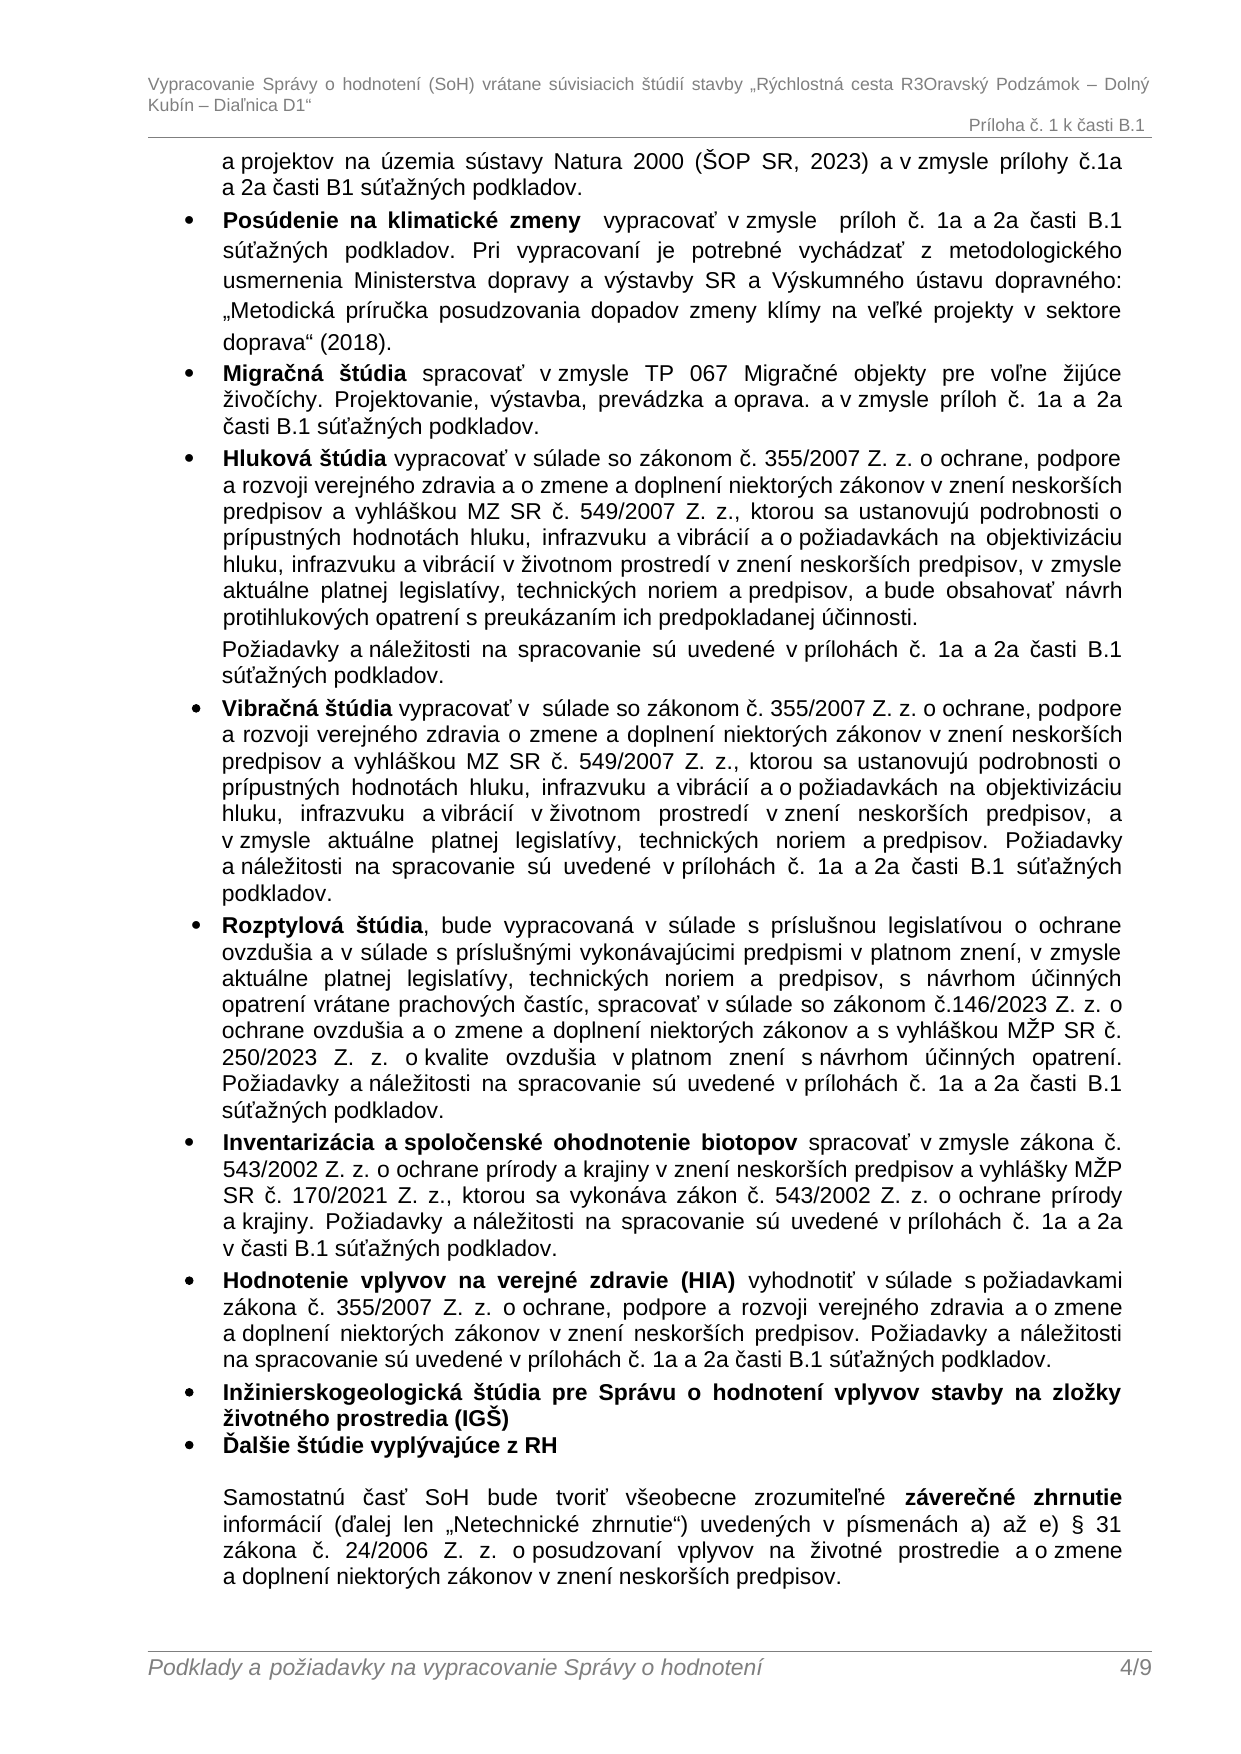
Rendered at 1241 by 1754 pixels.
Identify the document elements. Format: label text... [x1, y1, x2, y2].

list Ďalšie štúdie vyplývajúce z RH [185, 1432, 1122, 1458]
list Migračná štúdia spracovať v zmysle TP 067 Migračné objekty pre voľne žijúce živočíchy. Projektovanie, výstavba, prevádzka a oprava. a v zmysle príloh č. 1a a 2a časti B.1 súťažných podkladov. [185, 360, 1122, 439]
list Vibračná štúdia vypracovať v súlade so zákonom č. 355/2007 Z. z. o ochrane, podpore a rozvoji verejného zdravia o zmene a doplnení niektorých zákonov v znení neskorších predpisov a vyhláškou MZ SR č. 549/2007 Z. z., ktorou sa ustanovujú podrobnosti o prípustných hodnotách hluku, infrazvuku a vibrácií a o požiadavkách na objektivizáciu hluku, infrazvuku a vibrácií v životnom prostredí v znení neskorších predpisov, a v zmysle aktuálne platnej legislatívy, technických noriem a predpisov. Požiadavky a náležitosti na spracovanie sú uvedené v prílohách č. 1a a 2a časti B.1 súťažných podkladov. [192, 695, 1122, 906]
list Inventarizácia a spoločenské ohodnotenie biotopov spracovať v zmysle zákona č. 543/2002 Z. z. o ochrane prírody a krajiny v znení neskorších predpisov a vyhlášky MŽP SR č. 170/2021 Z. z., ktorou sa vykonáva zákon č. 543/2002 Z. z. o ochrane prírody a krajiny. Požiadavky a náležitosti na spracovanie sú uvedené v prílohách č. 1a a 2a v časti B.1 súťažných podkladov. [185, 1129, 1122, 1261]
list Inžinierskogeologická štúdia pre Správu o hodnotení vplyvov stavby na zložky životného prostredia (IGŠ) [185, 1379, 1122, 1432]
text Požiadavky a náležitosti na spracovanie sú uvedené v prílohách č. 1a a 2a časti B.1 súťažných podkladov. [222, 636, 1122, 689]
list Hluková štúdia vypracovať v súlade so zákonom č. 355/2007 Z. z. o ochrane, podpore a rozvoji verejného zdravia a o zmene a doplnení niektorých zákonov v znení neskorších predpisov a vyhláškou MZ SR č. 549/2007 Z. z., ktorou sa ustanovujú podrobnosti o prípustných hodnotách hluku, infrazvuku a vibrácií a o požiadavkách na objektivizáciu hluku, infrazvuku a vibrácií v životnom prostredí v znení neskorších predpisov, v zmysle aktuálne platnej legislatívy, technických noriem a predpisov, a bude obsahovať návrh protihlukových opatrení s preukázaním ich predpokladanej účinnosti. [185, 445, 1122, 630]
list Posúdenie na klimatické zmeny vypracovať v zmysle príloh č. 1a a 2a časti B.1 súťažných podkladov. Pri vypracovaní je potrebné vychádzať z metodologického usmernenia Ministerstva dopravy a výstavby SR a Výskumného ústavu dopravného: „Metodická príručka posudzovania dopadov zmeny klímy na veľké projekty v sektore doprava“ (2018). [185, 207, 1122, 356]
list Rozptylová štúdia, bude vypracovaná v súlade s príslušnou legislatívou o ochrane ovzdušia a v súlade s príslušnými vykonávajúcimi predpismi v platnom znení, v zmysle aktuálne platnej legislatívy, technických noriem a predpisov, s návrhom účinných opatrení vrátane prachových častíc, spracovať v súlade so zákonom č.146/2023 Z. z. o ochrane ovzdušia a o zmene a doplnení niektorých zákonov a s vyhláškou MŽP SR č. 250/2023 Z. z. o kvalite ovzdušia v platnom znení s návrhom účinných opatrení. Požiadavky a náležitosti na spracovanie sú uvedené v prílohách č. 1a a 2a časti B.1 súťažných podkladov. [192, 912, 1122, 1123]
list Hodnotenie vplyvov na verejné zdravie (HIA) vyhodnotiť v súlade s požiadavkami zákona č. 355/2007 Z. z. o ochrane, podpore a rozvoji verejného zdravia a o zmene a doplnení niektorých zákonov v znení neskorších predpisov. Požiadavky a náležitosti na spracovanie sú uvedené v prílohách č. 1a a 2a časti B.1 súťažných podkladov. [185, 1267, 1122, 1373]
list Samostatnú časť SoH bude tvoriť všeobecne zrozumiteľné záverečné zhrnutie informácií (ďalej len „Netechnické zhrnutie“) uvedených v písmenách a) až e) § 31 zákona č. 24/2006 Z. z. o posudzovaní vplyvov na životné prostredie a o zmene a doplnení niektorých zákonov v znení neskorších predpisov. [223, 1484, 1122, 1590]
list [192, 148, 1122, 200]
